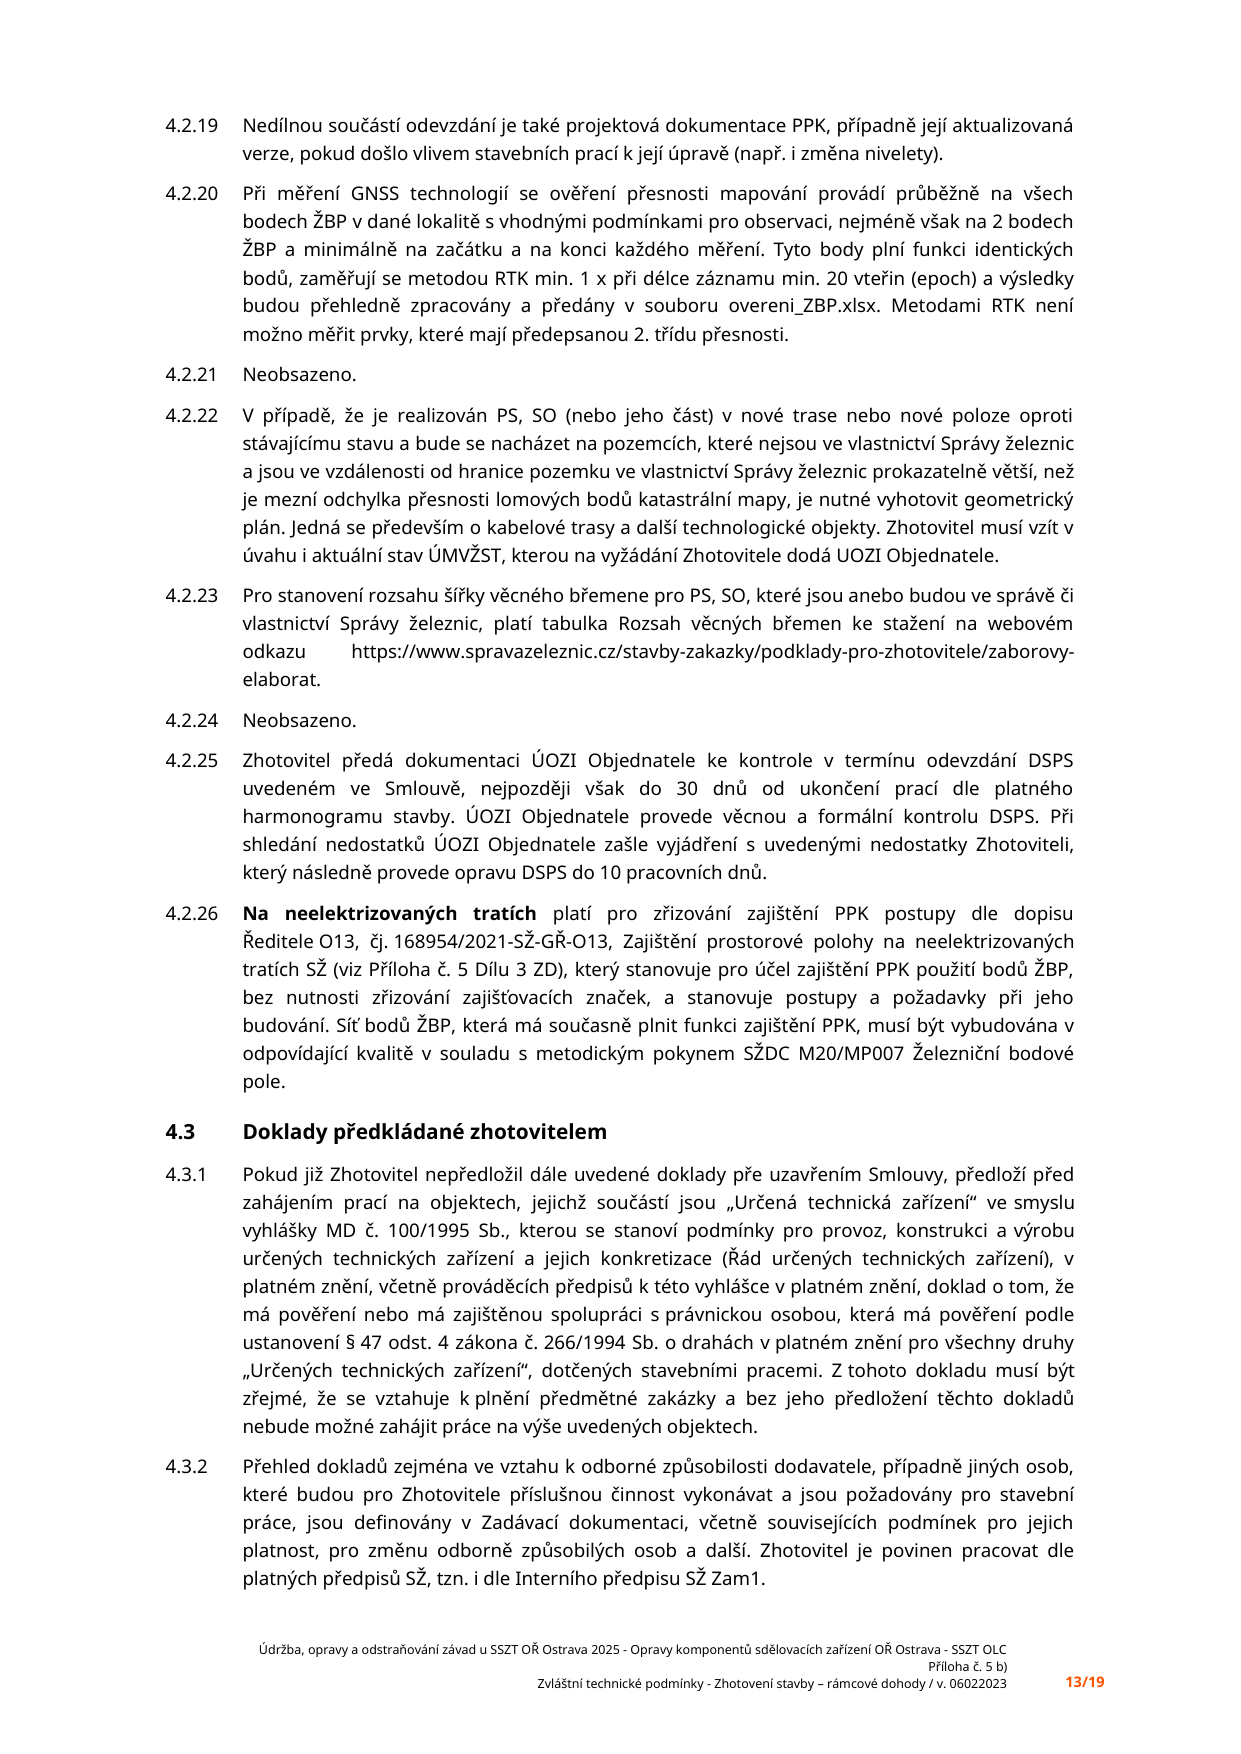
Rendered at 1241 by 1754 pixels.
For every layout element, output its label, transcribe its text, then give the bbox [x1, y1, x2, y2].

text Přehled dokladů zejména ve vztahu k odborné způsobilosti dodavatele, případně jiných osob, které budou pro Zhotovitele příslušnou činnost vykonávat a jsou požadovány pro stavební práce, jsou definovány v Zadávací dokumentaci, včetně souvisejících podmínek pro jejich platnost, pro změnu odborně způsobilých osob a další. Zhotovitel je povinen pracovat dle platných předpisů SŽ, tzn. i dle Interního předpisu SŽ Zam1. [165, 1454, 1075, 1591]
text Pro stanovení rozsahu šířky věcného břemene pro PS, SO, které jsou anebo budou ve správě či vlastnictví Správy železnic, platí tabulka Rozsah věcných břemen ke stažení na webovém odkazu https://www.spravazeleznic.cz/stavby-zakazky/podklady-pro-zhotovitele/zaborovy-elaborat. [165, 582, 1075, 692]
text Při měření GNSS technologií se ověření přesnosti mapování provádí průběžně na všech bodech ŽBP v dané lokalitě s vhodnými podmínkami pro observaci, nejméně však na 2 bodech ŽBP a minimálně na začátku a na konci každého měření. Tyto body plní funkci identických bodů, zaměřují se metodou RTK min. 1 x při délce záznamu min. 20 vteřin (epoch) a výsledky budou přehledně zpracovány a předány v souboru overeni_ZBP.xlsx. Metodami RTK není možno měřit prvky, které mají předepsanou 2. třídu přesnosti. [165, 181, 1075, 346]
text Neobsazeno. [165, 707, 1075, 733]
text Doklady předkládané zhotovitelem [165, 1117, 1075, 1146]
text V případě, že je realizován PS, SO (nebo jeho část) v nové trase nebo nové poloze oproti stávajícímu stavu a bude se nacházet na pozemcích, které nejsou ve vlastnictví Správy železnic a jsou ve vzdálenosti od hranice pozemku ve vlastnictví Správy železnic prokazatelně větší, než je mezní odchylka přesnosti lomových bodů katastrální mapy, je nutné vyhotovit geometrický plán. Jedná se především o kabelové trasy a další technologické objekty. Zhotovitel musí vzít v úvahu i aktuální stav ÚMVŽST, kterou na vyžádání Zhotovitele dodá UOZI Objednatele. [165, 402, 1075, 567]
text Nedílnou součástí odevzdání je také projektová dokumentace PPK, případně její aktualizovaná verze, pokud došlo vlivem stavebních prací k její úpravě (např. i změna nivelety). [165, 112, 1075, 166]
text Na neelektrizovaných tratích platí pro zřizování zajištění PPK postupy dle dopisu Ředitele O13, čj. 168954/2021-SŽ-GŘ-O13, Zajištění prostorové polohy na neelektrizovaných tratích SŽ (viz Příloha č. 5 Dílu 3 ZD), který stanovuje pro účel zajištění PPK použití bodů ŽBP, bez nutnosti zřizování zajišťovacích značek, a stanovuje postupy a požadavky při jeho budování. Síť bodů ŽBP, která má současně plnit funkci zajištění PPK, musí být vybudována v odpovídající kvalitě v souladu s metodickým pokynem SŽDC M20/MP007 Železniční bodové pole. [165, 900, 1075, 1094]
text Neobsazeno. [165, 361, 1075, 387]
text Zhotovitel předá dokumentaci ÚOZI Objednatele ke kontrole v termínu odevzdání DSPS uvedeném ve Smlouvě, nejpozději však do 30 dnů od ukončení prací dle platného harmonogramu stavby. ÚOZI Objednatele provede věcnou a formální kontrolu DSPS. Při shledání nedostatků ÚOZI Objednatele zašle vyjádření s uvedenými nedostatky Zhotoviteli, který následně provede opravu DSPS do 10 pracovních dnů. [165, 748, 1075, 885]
text Pokud již Zhotovitel nepředložil dále uvedené doklady pře uzavřením Smlouvy, předloží před zahájením prací na objektech, jejichž součástí jsou „Určená technická zařízení“ ve smyslu vyhlášky MD č. 100/1995 Sb., kterou se stanoví podmínky pro provoz, konstrukci a výrobu určených technických zařízení a jejich konkretizace (Řád určených technických zařízení), v platném znění, včetně prováděcích předpisů k této vyhlášce v platném znění, doklad o tom, že má pověření nebo má zajištěnou spolupráci s právnickou osobou, která má pověření podle ustanovení § 47 odst. 4 zákona č. 266/1994 Sb. o drahách v platném znění pro všechny druhy „Určených technických zařízení“, dotčených stavebními pracemi. Z tohoto dokladu musí být zřejmé, že se vztahuje k plnění předmětné zakázky a bez jeho předložení těchto dokladů nebude možné zahájit práce na výše uvedených objektech. [165, 1161, 1075, 1439]
